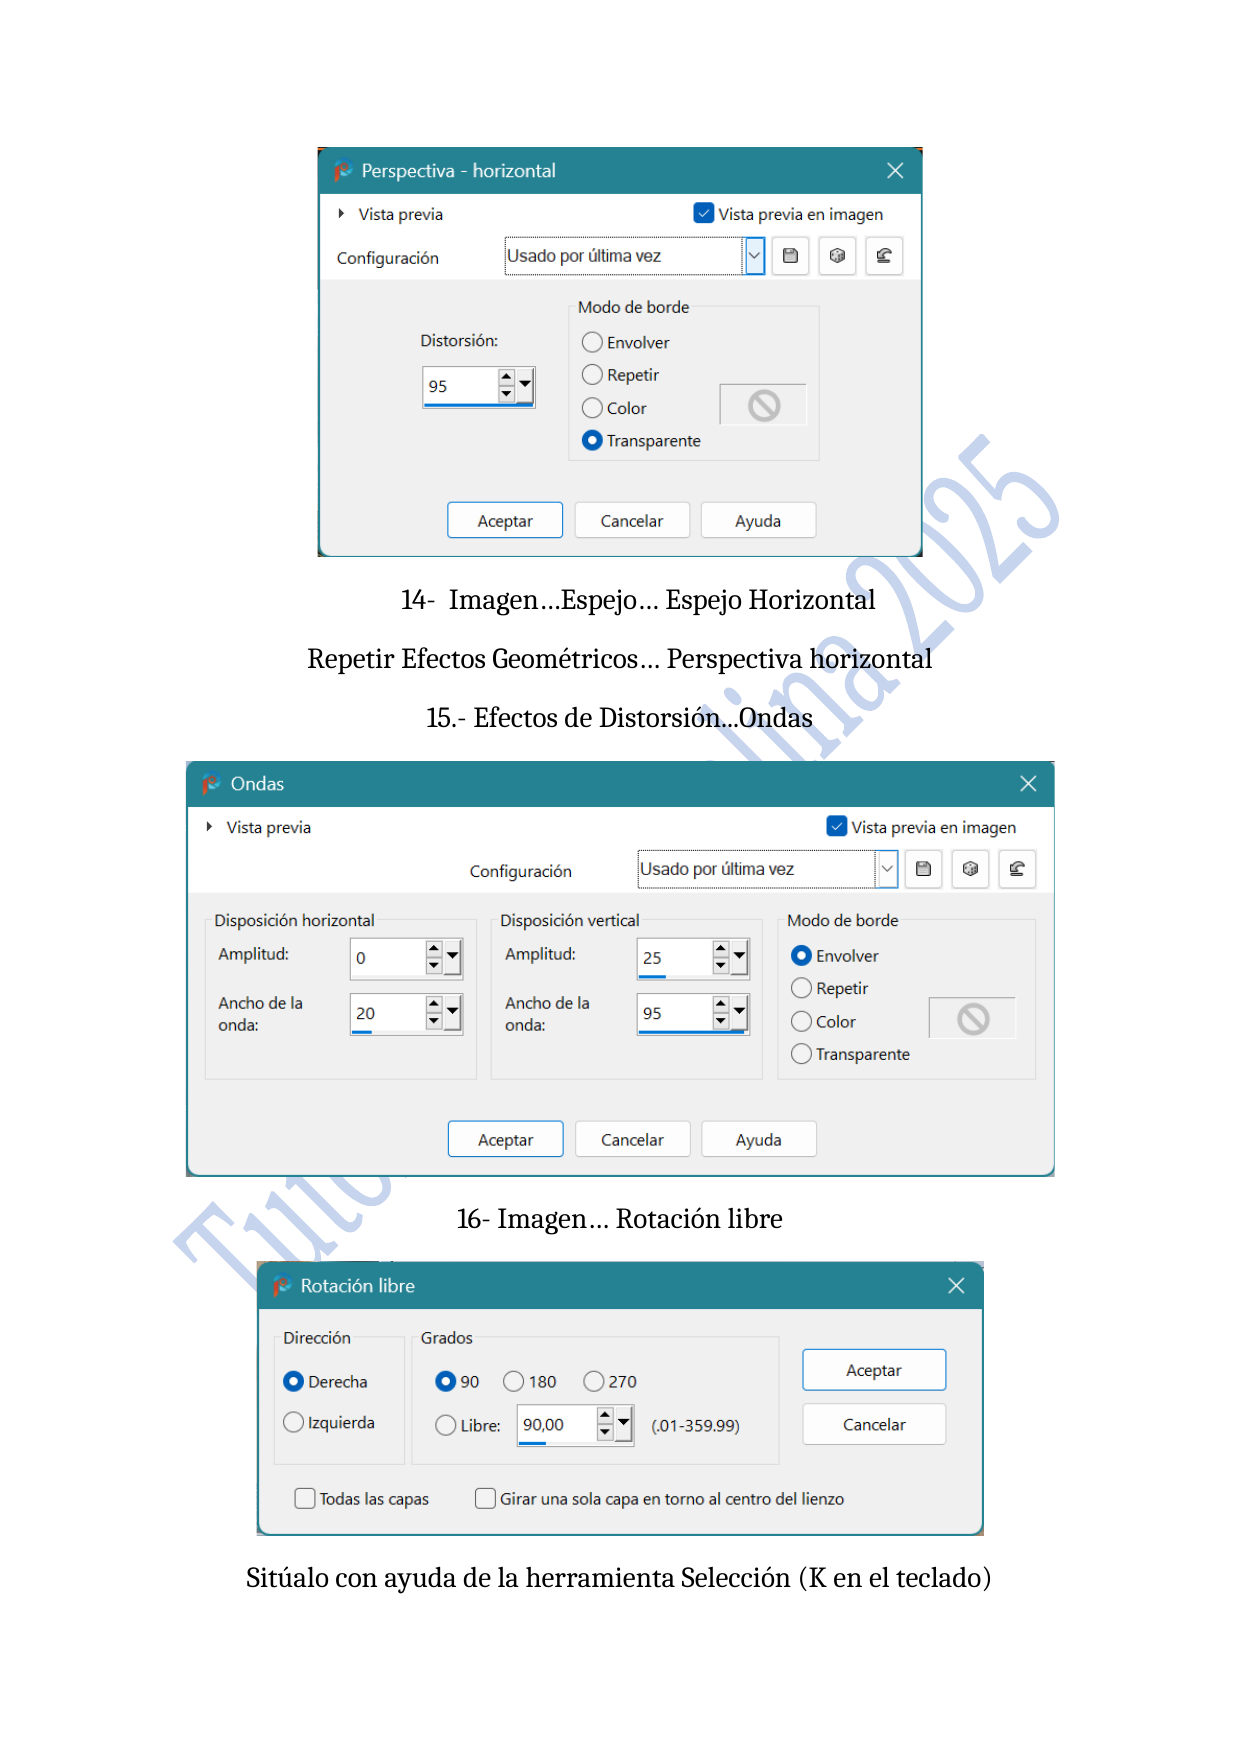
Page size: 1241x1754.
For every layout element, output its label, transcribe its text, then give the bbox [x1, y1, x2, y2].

text 14- Imagen…Espejo… Espejo Horizontal [215, 583, 1063, 616]
text Repetir Efectos Geométricos… Perspectiva horizontal [177, 642, 1063, 676]
text Sitúalo con ayuda de la herramienta Selección (K en el teclado) [177, 1562, 1063, 1595]
text 15.- Efectos de Distorsión...Ondas [177, 702, 1063, 735]
picture [185, 761, 1055, 1177]
picture [317, 147, 923, 557]
picture [256, 1261, 984, 1536]
text 16- Imagen… Rotación libre [177, 1202, 1063, 1236]
